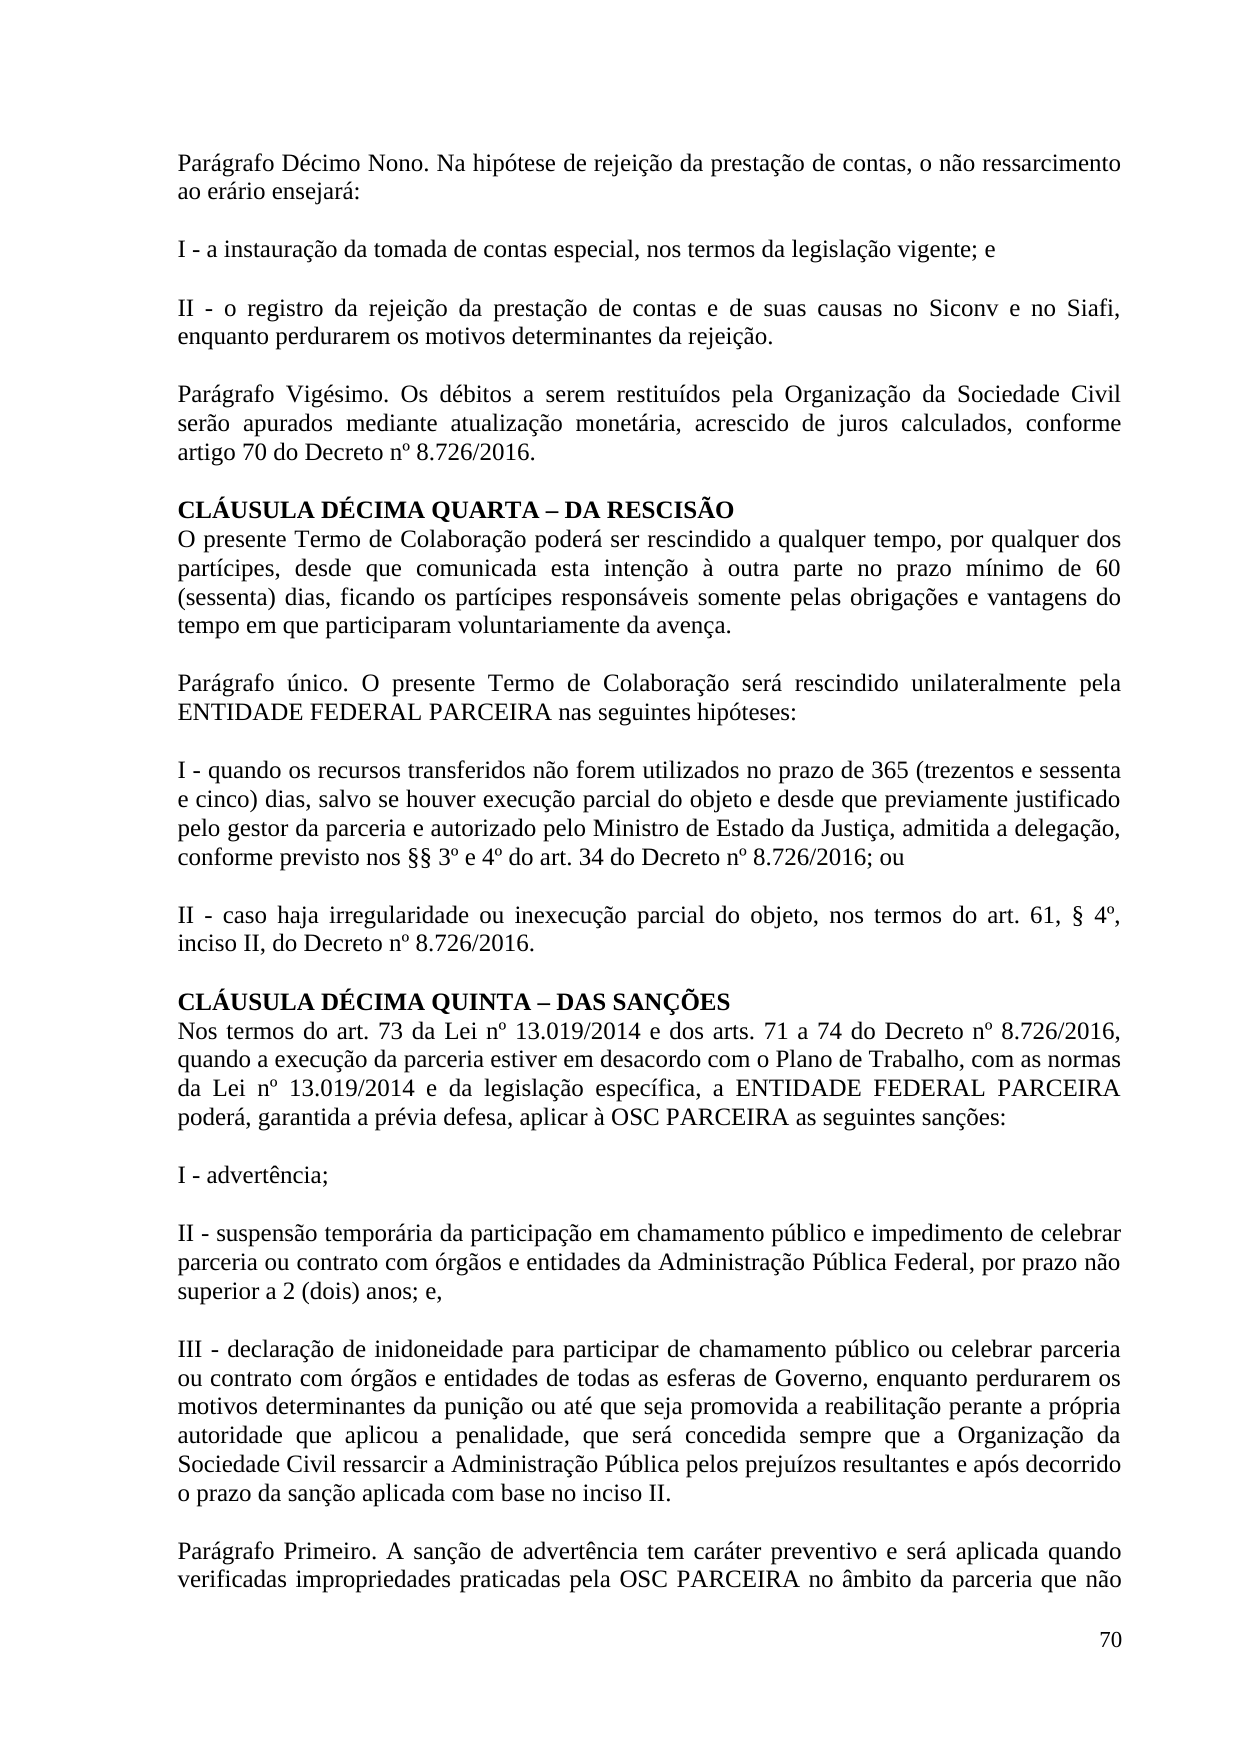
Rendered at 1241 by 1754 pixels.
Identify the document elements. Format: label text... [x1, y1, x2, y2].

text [177, 1536, 1122, 1593]
text Parágrafo Vigésimo. Os débitos a serem restituídos pela Organização da Sociedade Civil serão apurados mediante atualização monetária, acrescido de juros calculados, conforme artigo 70 do Decreto nº 8.726/2016. [177, 379, 1122, 466]
text Nos termos do art. 73 da Lei nº 13.019/2014 e dos arts. 71 a 74 do Decreto nº 8.726/2016, quando a execução da parceria estiver em desacordo com o Plano de Trabalho, com as normas da Lei nº 13.019/2014 e da legislação específica, a ENTIDADE FEDERAL PARCEIRA poderá, garantida a prévia defesa, aplicar à OSC PARCEIRA as seguintes sanções: [177, 1016, 1122, 1131]
text Parágrafo único. O presente Termo de Colaboração será rescindido unilateralmente pela ENTIDADE FEDERAL PARCEIRA nas seguintes hipóteses: [177, 668, 1122, 726]
text III - declaração de inidoneidade para participar de chamamento público ou celebrar parceria ou contrato com órgãos e entidades de todas as esferas de Governo, enquanto perdurarem os motivos determinantes da punição ou até que seja promovida a reabilitação perante a própria autoridade que aplicou a penalidade, que será concedida sempre que a Organização da Sociedade Civil ressarcir a Administração Pública pelos prejuízos resultantes e após decorrido o prazo da sanção aplicada com base no inciso II. [177, 1334, 1122, 1506]
text CLÁUSULA DÉCIMA QUARTA – DA RESCISÃO [177, 495, 1122, 524]
text CLÁUSULA DÉCIMA QUINTA – DAS SANÇÕES [177, 987, 1122, 1015]
text II - caso haja irregularidade ou inexecução parcial do objeto, nos termos do art. 61, § 4º, inciso II, do Decreto nº 8.726/2016. [177, 900, 1122, 957]
text Parágrafo Décimo Nono. Na hipótese de rejeição da prestação de contas, o não ressarcimento ao erário ensejará: [177, 148, 1122, 205]
text I - a instauração da tomada de contas especial, nos termos da legislação vigente; e [177, 234, 1122, 263]
text II - o registro da rejeição da prestação de contas e de suas causas no Siconv e no Siafi, enquanto perdurarem os motivos determinantes da rejeição. [177, 293, 1122, 350]
text O presente Termo de Colaboração poderá ser rescindido a qualquer tempo, por qualquer dos partícipes, desde que comunicada esta intenção à outra parte no prazo mínimo de 60 (sessenta) dias, ficando os partícipes responsáveis somente pelas obrigações e vantagens do tempo em que participaram voluntariamente da avença. [177, 524, 1122, 639]
text I - quando os recursos transferidos não forem utilizados no prazo de 365 (trezentos e sessenta e cinco) dias, salvo se houver execução parcial do objeto e desde que previamente justificado pelo gestor da parceria e autorizado pelo Ministro de Estado da Justiça, admitida a delegação, conforme previsto nos §§ 3º e 4º do art. 34 do Decreto nº 8.726/2016; ou [177, 755, 1122, 870]
text II - suspensão temporária da participação em chamamento público e impedimento de celebrar parceria ou contrato com órgãos e entidades da Administração Pública Federal, por prazo não superior a 2 (dois) anos; e, [177, 1218, 1122, 1304]
text I - advertência; [177, 1160, 1122, 1189]
